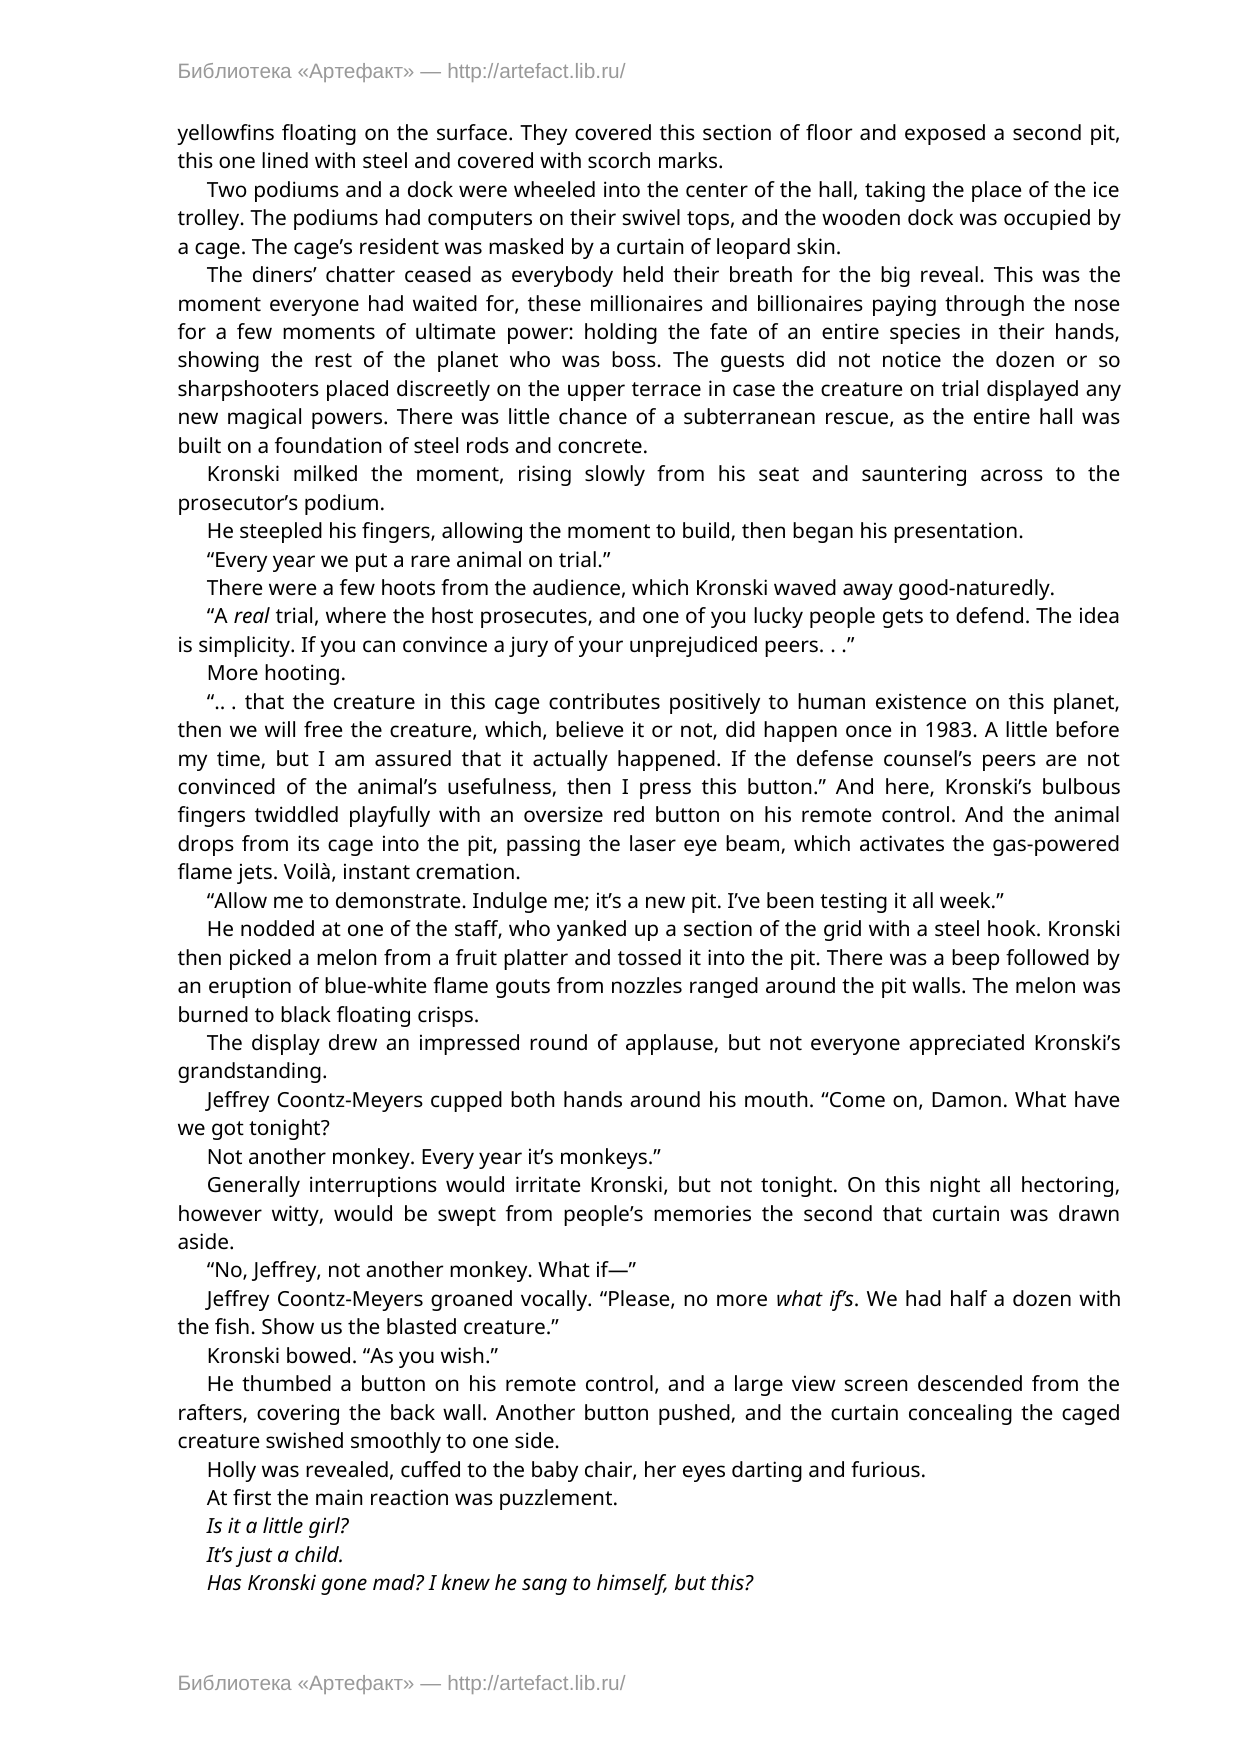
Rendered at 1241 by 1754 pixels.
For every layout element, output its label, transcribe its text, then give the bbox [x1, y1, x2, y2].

text “.. . that the creature in this cage contributes positively to human existence on this planet, then we will free the creature, which, believe it or not, did happen once in 1983. A little before my time, but I am assured that it actually happened. If the defense counsel’s peers are not convinced of the animal’s usefulness, then I press this button.” And here, Kronski’s bulbous fingers twiddled playfully with an oversize red button on his remote control. And the animal drops from its cage into the pit, passing the laser eye beam, which activates the gas-powered flame jets. Voilà, instant cremation. [177, 687, 1122, 886]
text “A real trial, where the host prosecutes, and one of you lucky people gets to defend. The idea is simplicity. If you can convince a jury of your unprejudiced peers. . .” [177, 602, 1122, 658]
text He nodded at one of the staff, who yanked up a section of the grid with a steel hook. Kronski then picked a melon from a fruit platter and tossed it into the pit. There was a beep followed by an eruption of blue-white flame gouts from nozzles ranged around the pit walls. The melon was burned to black floating crisps. [177, 914, 1122, 1028]
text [177, 118, 1122, 175]
text Generally interruptions would irritate Kronski, but not tonight. On this night all hectoring, however witty, would be swept from people’s memories the second that curtain was drawn aside. [177, 1170, 1122, 1256]
text Has Kronski gone mad? I knew he sang to himself, but this? [177, 1568, 1122, 1597]
text He thumbed a button on his remote control, and a large view screen descended from the rafters, covering the back wall. Another button pushed, and the curtain concealing the caged creature swished smoothly to one side. [177, 1369, 1122, 1455]
text Holly was revealed, cuffed to the baby chair, her eyes darting and furious. [177, 1455, 1122, 1483]
text At first the main reaction was puzzlement. [177, 1483, 1122, 1512]
text “No, Jeffrey, not another monkey. What if—” [177, 1256, 1122, 1284]
text Jeffrey Coontz-Meyers cupped both hands around his mouth. “Come on, Damon. What have we got tonight? [177, 1085, 1122, 1142]
text Not another monkey. Every year it’s monkeys.” [177, 1142, 1122, 1170]
text The diners’ chatter ceased as everybody held their breath for the big reveal. This was the moment everyone had waited for, these millionaires and billionaires paying through the nose for a few moments of ultimate power: holding the fate of an entire species in their hands, showing the rest of the planet who was boss. The guests did not notice the dozen or so sharpshooters placed discreetly on the upper terrace in case the creature on trial displayed any new magical powers. There was little chance of a subterranean rescue, as the entire hall was built on a foundation of steel rods and concrete. [177, 260, 1122, 459]
text He steepled his fingers, allowing the moment to build, then began his presentation. [177, 516, 1122, 545]
text “Allow me to demonstrate. Indulge me; it’s a new pit. I’ve been testing it all week.” [177, 886, 1122, 914]
text Kronski bowed. “As you wish.” [177, 1341, 1122, 1369]
text Is it a little girl? [177, 1512, 1122, 1540]
text More hooting. [177, 658, 1122, 687]
text “Every year we put a rare animal on trial.” [177, 545, 1122, 573]
text There were a few hoots from the audience, which Kronski waved away good-naturedly. [177, 573, 1122, 602]
text Two podiums and a dock were wheeled into the center of the hall, taking the place of the ice trolley. The podiums had computers on their swivel tops, and the wooden dock was occupied by a cage. The cage’s resident was masked by a curtain of leopard skin. [177, 175, 1122, 260]
text The display drew an impressed round of applause, but not everyone appreciated Kronski’s grandstanding. [177, 1028, 1122, 1085]
text It’s just a child. [177, 1540, 1122, 1568]
text Jeffrey Coontz-Meyers groaned vocally. “Please, no more what if’s. We had half a dozen with the fish. Show us the blasted creature.” [177, 1284, 1122, 1341]
text Kronski milked the moment, rising slowly from his seat and sauntering across to the prosecutor’s podium. [177, 459, 1122, 516]
